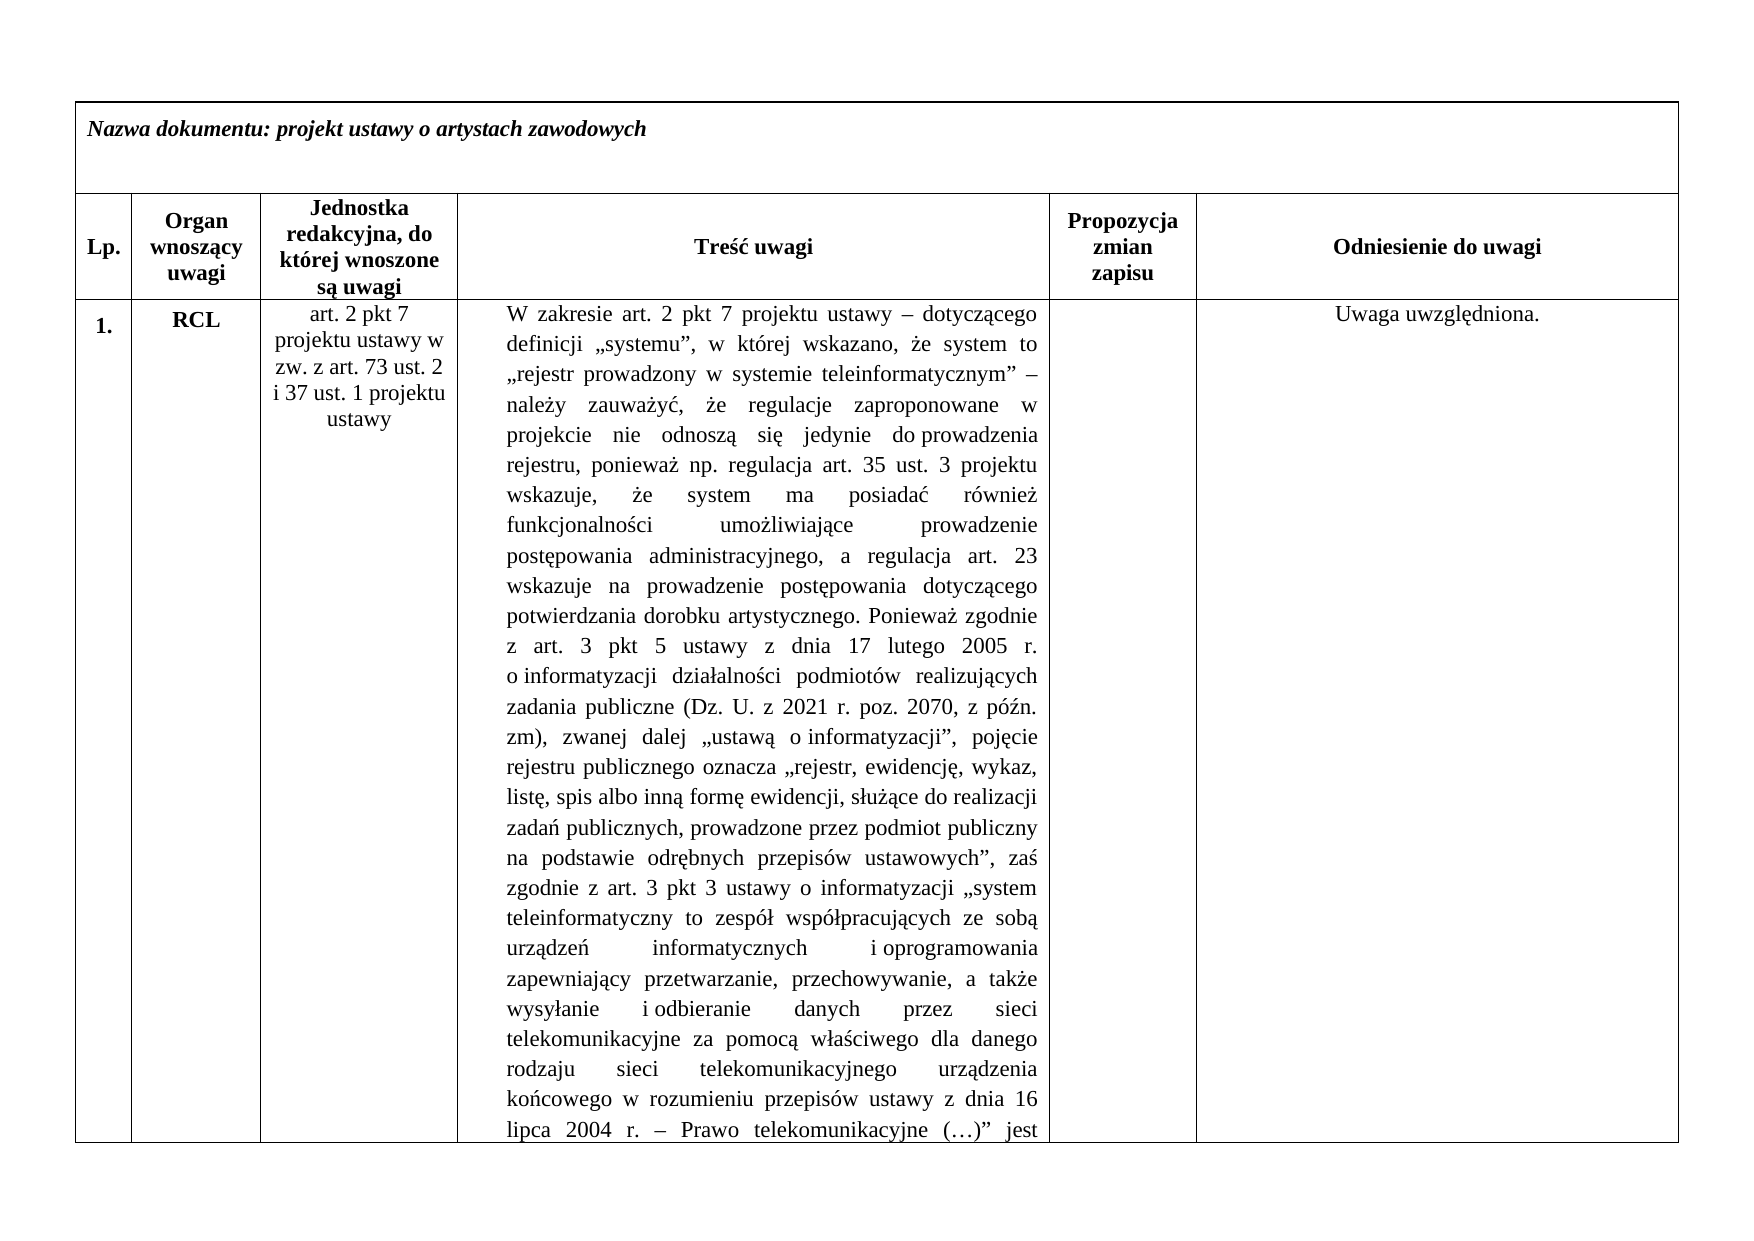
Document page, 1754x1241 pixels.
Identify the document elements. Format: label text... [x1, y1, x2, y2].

table_cell Organ wnoszący uwagi [132, 194, 260, 299]
table_cell Uwaga uwzględniona. [1197, 300, 1678, 1142]
table_cell RCL [132, 300, 260, 1142]
table_cell Jednostka redakcyjna, do której wnoszone są uwagi [261, 194, 457, 299]
table_cell Propozycja zmian zapisu [1050, 194, 1196, 299]
table_cell [1050, 300, 1196, 1142]
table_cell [458, 300, 1049, 1142]
table_header Nazwa dokumentu: projekt ustawy o artystach zawodowych [76, 103, 1678, 193]
table_cell Odniesienie do uwagi [1197, 194, 1678, 299]
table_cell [261, 300, 457, 1142]
table_cell 1. [76, 300, 131, 1142]
table_cell Lp. [76, 194, 131, 299]
table_cell Treść uwagi [458, 194, 1049, 299]
